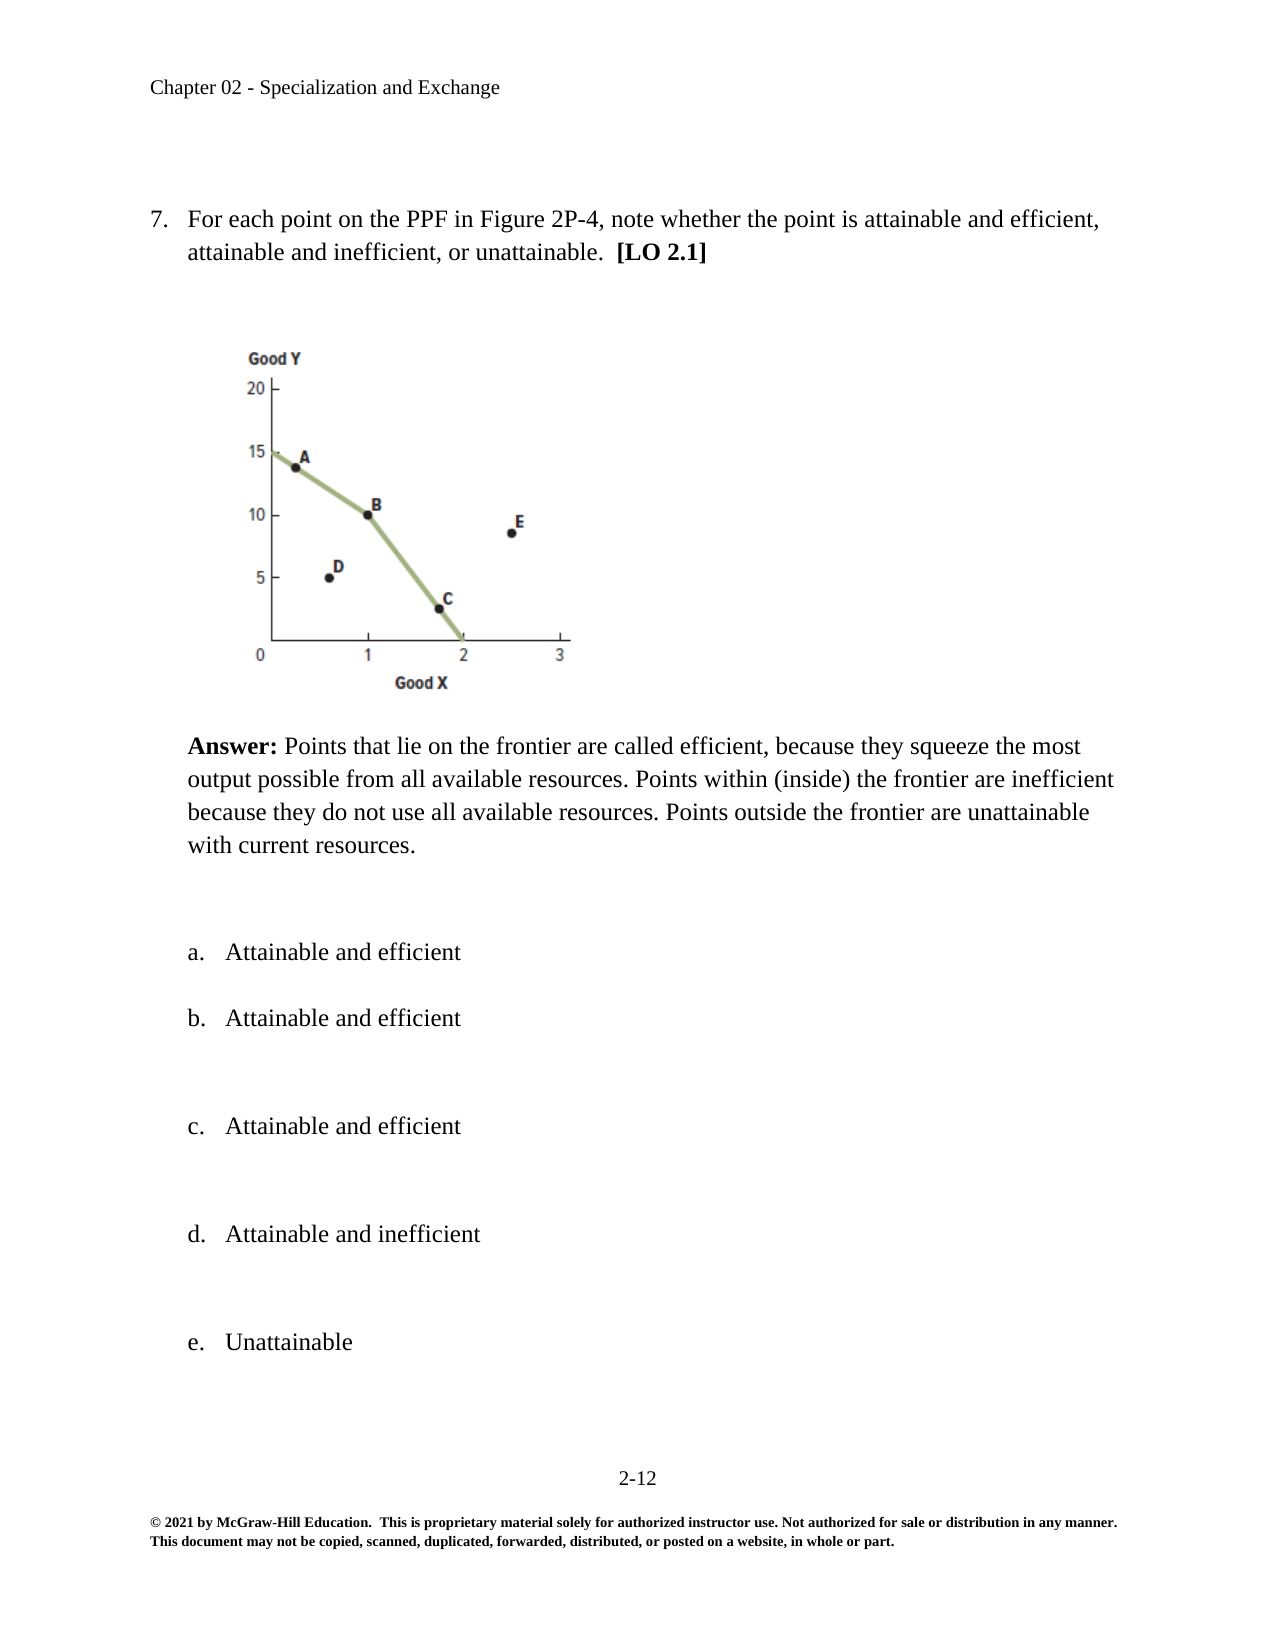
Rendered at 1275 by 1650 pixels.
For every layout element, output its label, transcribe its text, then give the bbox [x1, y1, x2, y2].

list Attainable and efficient [187, 937, 1125, 966]
list Attainable and efficient [187, 1003, 1125, 1032]
text Answer: Points that lie on the frontier are called efficient, because they squeeze the most output possible from all available resources. Points within (inside) the frontier are inefficient because they do not use all available resources. Points outside the frontier are unattainable with current resources. [187, 731, 1125, 858]
text e. Unattainable [187, 1327, 1125, 1355]
list Attainable and inefficient [187, 1219, 1125, 1248]
text 7. For each point on the PPF in Figure 2P-4, note whether the point is attainable and efficient, attainable and inefficient, or unattainable. [LO 2.1] [150, 204, 1125, 266]
picture [225, 344, 592, 706]
list Attainable and efficient [187, 1111, 1125, 1140]
